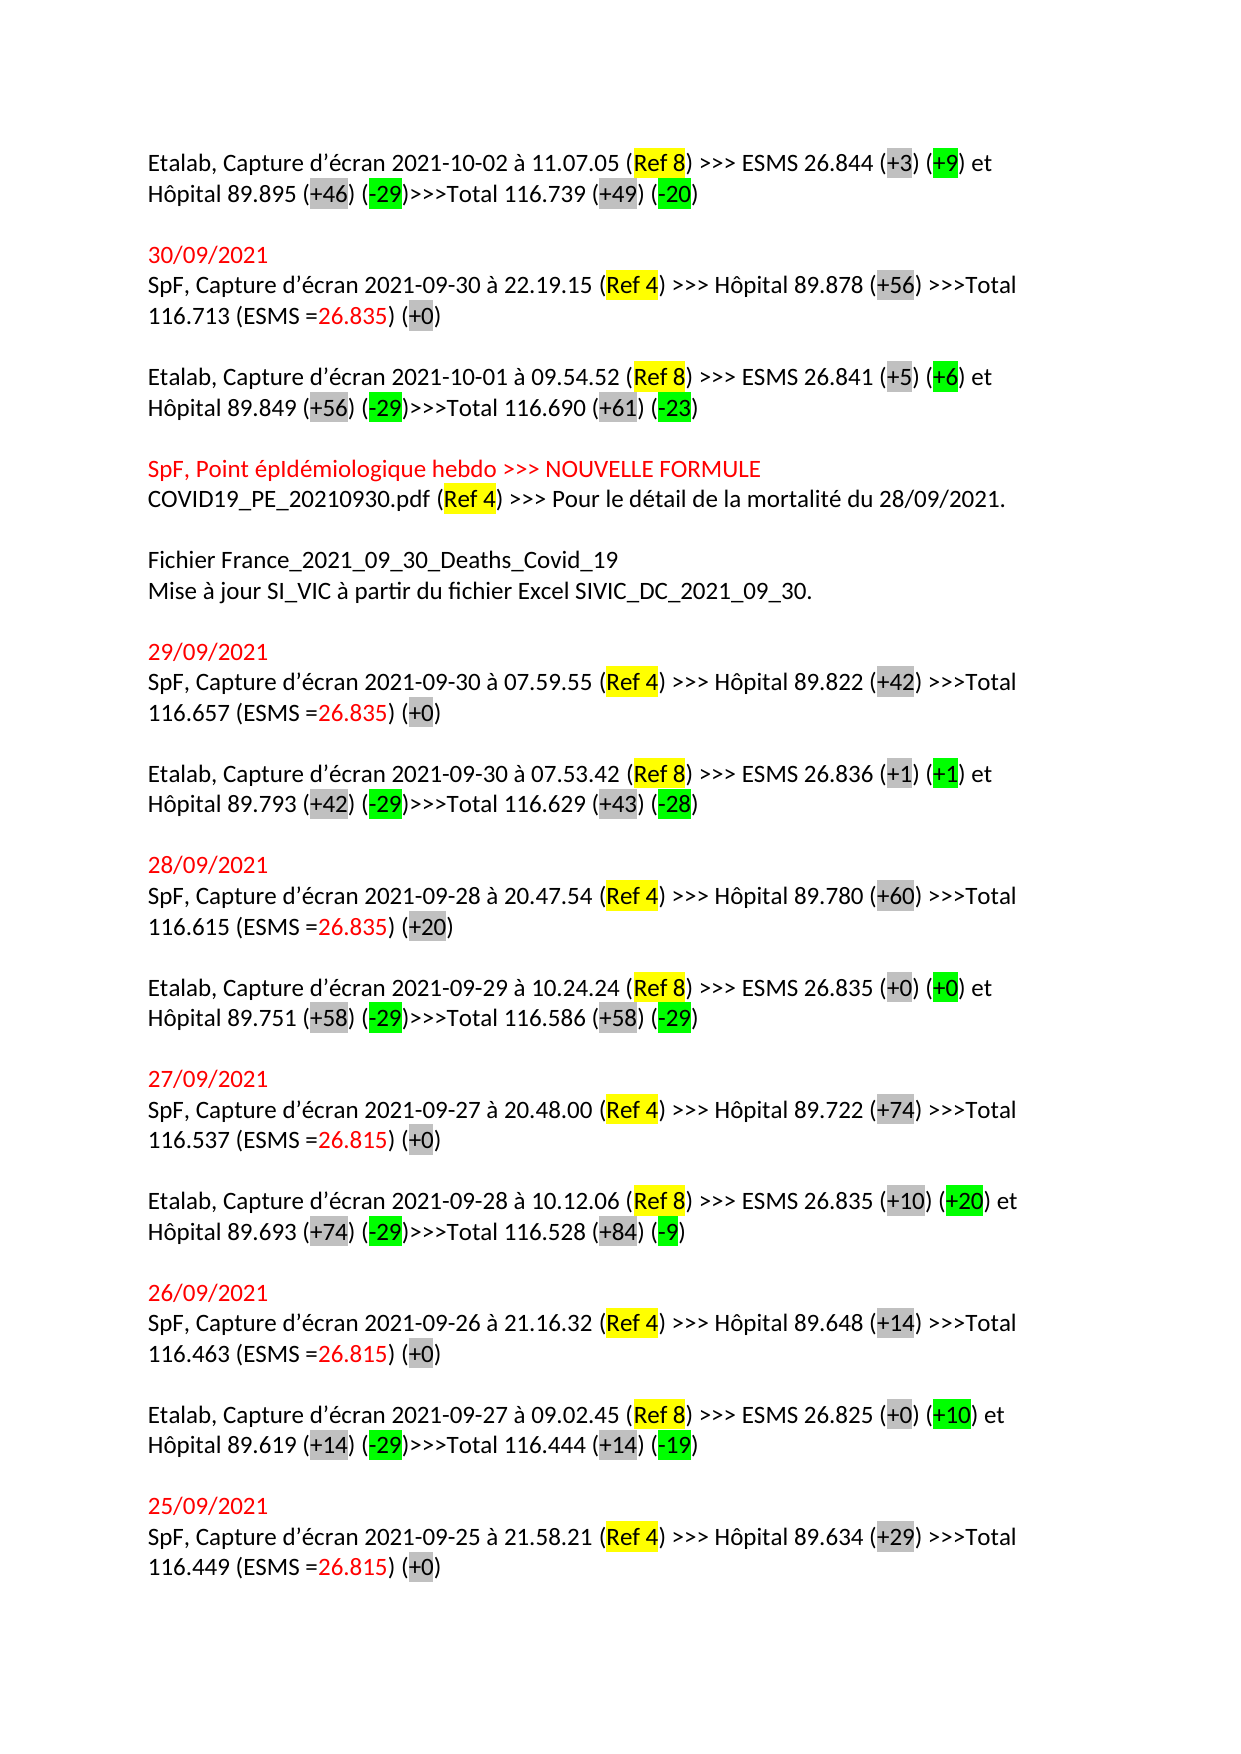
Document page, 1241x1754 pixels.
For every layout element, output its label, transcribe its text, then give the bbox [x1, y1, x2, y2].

text SpF, Point épIdémiologique hebdo >>> NOUVELLE FORMULE [148, 453, 1093, 483]
text Etalab, Capture d’écran 2021-10-01 à 09.54.52 (Ref 8) >>> ESMS 26.841 (+5) (+6) et Hôpital 89.849 (+56) (-29)>>>Total 116.690 (+61) (-23) [685, 361, 1093, 422]
text SpF, Capture d’écran 2021-09-26 à 21.16.32 (Ref 4) >>> Hôpital 89.648 (+14) >>>Total 116.463 (ESMS =26.815) (+0) [148, 1307, 1093, 1368]
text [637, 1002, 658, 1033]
text SpF, Capture d’écran 2021-09-30 à 22.19.15 (Ref 4) >>> Hôpital 89.878 (+56) >>>Total 116.713 (ESMS =26.835) (+0) [148, 270, 1093, 331]
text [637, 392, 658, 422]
text COVID19_PE_20210930.pdf (Ref 4) >>> Pour le détail de la mortalité du 28/09/2021. [148, 483, 444, 514]
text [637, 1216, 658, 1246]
text Etalab, Capture d’écran 2021-09-27 à 09.02.45 (Ref 8) >>> ESMS 26.825 (+0) (+10) et Hôpital 89.619 (+14) (-29)>>>Total 116.444 (+14) (-19) [148, 1399, 1093, 1460]
text 26/09/2021 [148, 1277, 1093, 1307]
text Etalab, Capture d’écran 2021-09-29 à 10.24.24 (Ref 8) >>> ESMS 26.835 (+0) (+0) et Hôpital 89.751 (+58) (-29)>>>Total 116.586 (+58) (-29) [148, 972, 634, 1033]
text Etalab, Capture d’écran 2021-09-28 à 10.12.06 (Ref 8) >>> ESMS 26.835 (+10) (+20) et Hôpital 89.693 (+74) (-29)>>>Total 116.528 (+84) (-9) [678, 1185, 1093, 1246]
text SpF, Capture d’écran 2021-09-28 à 20.47.54 (Ref 4) >>> Hôpital 89.780 (+60) >>>Total 116.615 (ESMS =26.835) (+20) [148, 880, 1093, 941]
text Etalab, Capture d’écran 2021-10-02 à 11.07.05 (Ref 8) >>> ESMS 26.844 (+3) (+9) et Hôpital 89.895 (+46) (-29)>>>Total 116.739 (+49) (-20) [685, 148, 1093, 209]
text SpF, Capture d’écran 2021-09-25 à 21.58.21 (Ref 4) >>> Hôpital 89.634 (+29) >>>Total 116.449 (ESMS =26.815) (+0) [148, 1521, 1093, 1582]
text 30/09/2021 [148, 239, 1093, 270]
text Etalab, Capture d’écran 2021-09-29 à 10.24.24 (Ref 8) >>> ESMS 26.835 (+0) (+0) et Hôpital 89.751 (+58) (-29)>>>Total 116.586 (+58) (-29) [685, 972, 1093, 1033]
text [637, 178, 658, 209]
text Fichier France_2021_09_30_Deaths_Covid_19 [148, 544, 1093, 575]
text Etalab, Capture d’écran 2021-10-02 à 11.07.05 (Ref 8) >>> ESMS 26.844 (+3) (+9) et Hôpital 89.895 (+46) (-29)>>>Total 116.739 (+49) (-20) [148, 148, 634, 209]
text Etalab, Capture d’écran 2021-09-28 à 10.12.06 (Ref 8) >>> ESMS 26.835 (+10) (+20) et Hôpital 89.693 (+74) (-29)>>>Total 116.528 (+84) (-9) [148, 1185, 634, 1246]
text COVID19_PE_20210930.pdf (Ref 4) >>> Pour le détail de la mortalité du 28/09/2021. [496, 483, 1093, 514]
text SpF, Capture d’écran 2021-09-27 à 20.48.00 (Ref 4) >>> Hôpital 89.722 (+74) >>>Total 116.537 (ESMS =26.815) (+0) [148, 1094, 1093, 1155]
text 25/09/2021 [148, 1491, 1093, 1521]
text 28/09/2021 [148, 849, 1093, 880]
text Etalab, Capture d’écran 2021-10-01 à 09.54.52 (Ref 8) >>> ESMS 26.841 (+5) (+6) et Hôpital 89.849 (+56) (-29)>>>Total 116.690 (+61) (-23) [148, 361, 634, 422]
text Etalab, Capture d’écran 2021-09-30 à 07.53.42 (Ref 8) >>> ESMS 26.836 (+1) (+1) et Hôpital 89.793 (+42) (-29)>>>Total 116.629 (+43) (-28) [148, 758, 1093, 819]
text 29/09/2021 [148, 636, 1093, 666]
text Mise à jour SI_VIC à partir du fichier Excel SIVIC_DC_2021_09_30. [148, 575, 1093, 605]
text SpF, Capture d’écran 2021-09-30 à 07.59.55 (Ref 4) >>> Hôpital 89.822 (+42) >>>Total 116.657 (ESMS =26.835) (+0) [148, 666, 1093, 727]
text 27/09/2021 [148, 1063, 1093, 1094]
